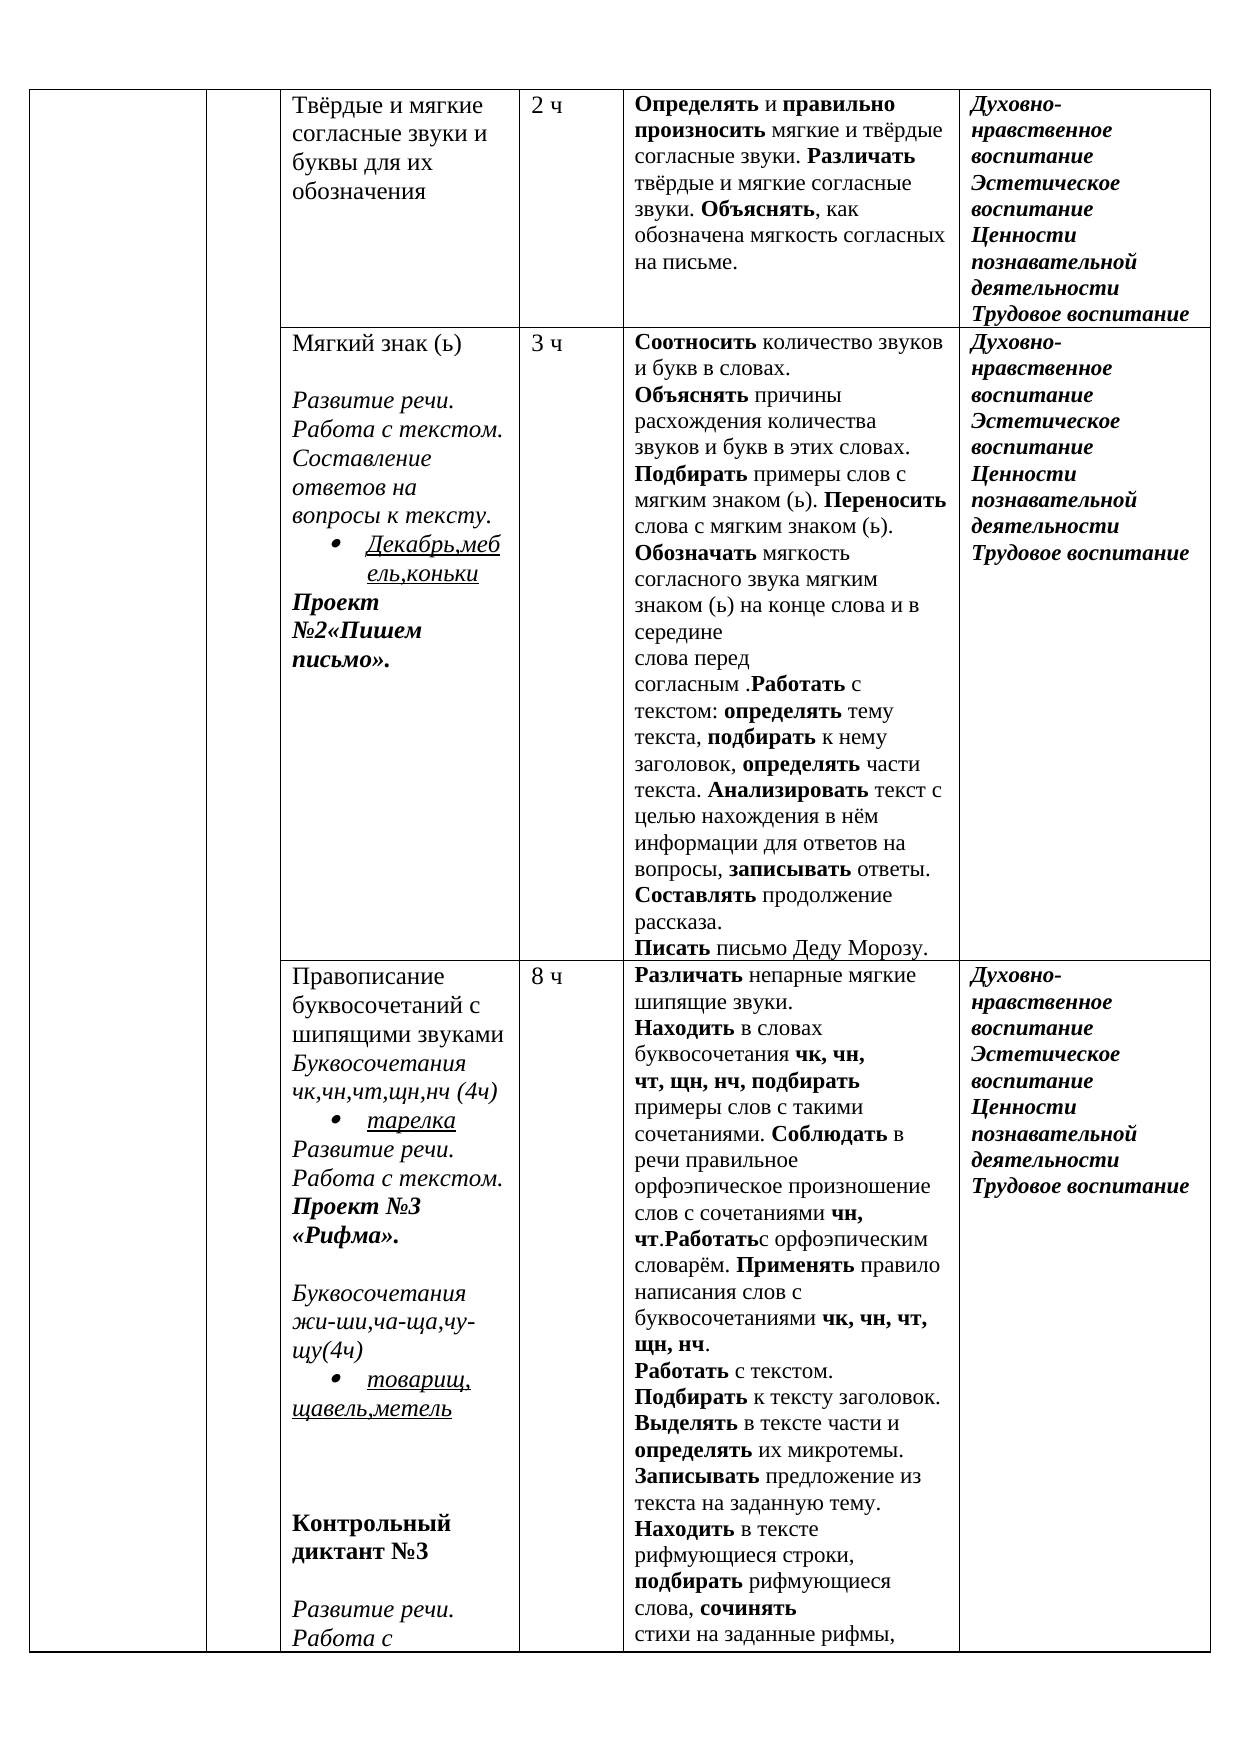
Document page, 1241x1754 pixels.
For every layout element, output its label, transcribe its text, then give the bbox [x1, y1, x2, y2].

table_cell Твёрдые и мягкие согласные звуки и буквы для их обозначения [281, 90, 519, 327]
table_cell 2 ч [520, 90, 623, 327]
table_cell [624, 961, 959, 1651]
table_cell 3 ч [520, 328, 623, 960]
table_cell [281, 961, 519, 1651]
table_cell Мягкий знак (ь) Развитие речи. Работа с текстом. Составление ответов на вопросы к тексту. Декабрь,мебель,коньки Проект №2«Пишем письмо». [281, 328, 519, 960]
table_cell Духовно-нравственное воспитание Эстетическое воспитание Ценности познавательной деятельности Трудовое воспитание [960, 328, 1210, 960]
table_cell Соотносить количество звуков и букв в словах. Объяснять причины расхождения количества звуков и букв в этих словах. Подбирать примеры слов с мягким знаком (ь). Переносить слова с мягким знаком (ь). Обозначать мягкость согласного звука мягким знаком (ь) на конце слова и в середине слова перед согласным .Работать c текстом: определять тему текста, подбирать к нему заголовок, определять части текста. Анализировать текст с целью нахождения в нём информации для ответов на вопросы, записывать ответы. Составлять продолжение рассказа. Писать письмо Деду Морозу. [624, 328, 959, 960]
table_cell 8 ч [520, 961, 623, 1651]
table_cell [960, 961, 1210, 1651]
table_cell Определять и правильно произносить мягкие и твёрдые согласные звуки. Различать твёрдые и мягкие согласные звуки. Объяснять, как обозначена мягкость согласных на письме. [624, 90, 959, 327]
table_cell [960, 90, 1210, 327]
